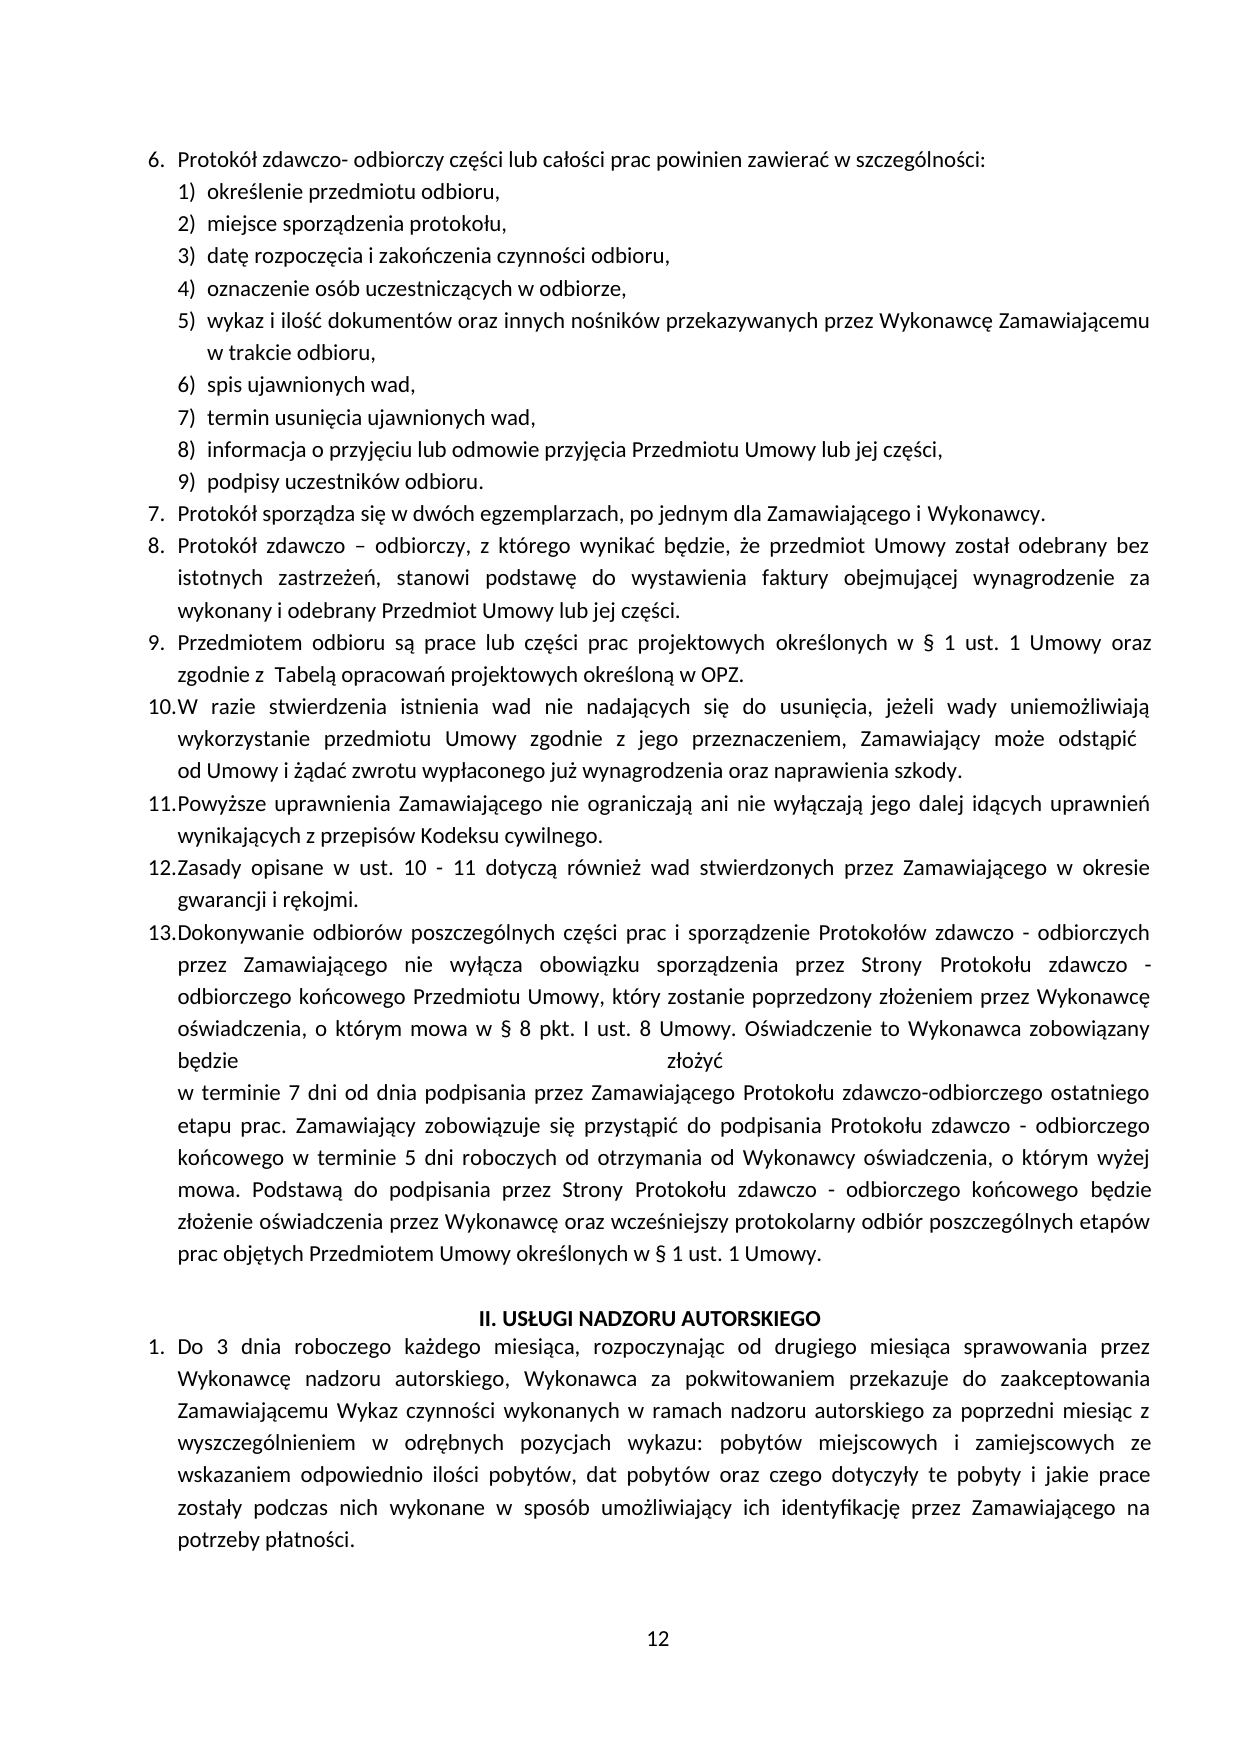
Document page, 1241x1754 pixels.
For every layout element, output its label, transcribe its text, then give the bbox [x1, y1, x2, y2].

list miejsce sporządzenia protokołu, [177, 209, 1152, 237]
list określenie przedmiotu odbioru, [177, 177, 1152, 205]
list Dokonywanie odbiorów poszczególnych części prac i sporządzenie Protokołów zdawczo - odbiorczych przez Zamawiającego nie wyłącza obowiązku sporządzenia przez Strony Protokołu zdawczo - odbiorczego końcowego Przedmiotu Umowy, który zostanie poprzedzony złożeniem przez Wykonawcę oświadczenia, o którym mowa w § 8 pkt. I ust. 8 Umowy. Oświadczenie to Wykonawca zobowiązany będzie złożyć w terminie 7 dni od dnia podpisania przez Zamawiającego Protokołu zdawczo-odbiorczego ostatniego etapu prac. Zamawiający zobowiązuje się przystąpić do podpisania Protokołu zdawczo - odbiorczego końcowego w terminie 5 dni roboczych od otrzymania od Wykonawcy oświadczenia, o którym wyżej mowa. Podstawą do podpisania przez Strony Protokołu zdawczo - odbiorczego końcowego będzie złożenie oświadczenia przez Wykonawcę oraz wcześniejszy protokolarny odbiór poszczególnych etapów prac objętych Przedmiotem Umowy określonych w § 1 ust. 1 Umowy. [148, 918, 1152, 1267]
subtitle II. USŁUGI NADZORU AUTORSKIEGO [148, 1304, 1152, 1332]
list datę rozpoczęcia i zakończenia czynności odbioru, [177, 242, 1152, 270]
list termin usunięcia ujawnionych wad, [177, 403, 1152, 431]
list Protokół zdawczo- odbiorczy części lub całości prac powinien zawierać w szczególności: [148, 145, 1152, 173]
list Protokół sporządza się w dwóch egzemplarzach, po jednym dla Zamawiającego i Wykonawcy. [148, 499, 1152, 527]
list oznaczenie osób uczestniczących w odbiorze, [177, 274, 1152, 302]
list Protokół zdawczo – odbiorczy, z którego wynikać będzie, że przedmiot Umowy został odebrany bez istotnych zastrzeżeń, stanowi podstawę do wystawienia faktury obejmującej wynagrodzenie za wykonany i odebrany Przedmiot Umowy lub jej części. [148, 531, 1152, 624]
list spis ujawnionych wad, [177, 370, 1152, 398]
list Powyższe uprawnienia Zamawiającego nie ograniczają ani nie wyłączają jego dalej idących uprawnień wynikających z przepisów Kodeksu cywilnego. [148, 789, 1152, 849]
list W razie stwierdzenia istnienia wad nie nadających się do usunięcia, jeżeli wady uniemożliwiają wykorzystanie przedmiotu Umowy zgodnie z jego przeznaczeniem, Zamawiający może odstąpić od Umowy i żądać zwrotu wypłaconego już wynagrodzenia oraz naprawienia szkody. [148, 692, 1152, 785]
list Przedmiotem odbioru są prace lub części prac projektowych określonych w § 1 ust. 1 Umowy oraz zgodnie z Tabelą opracowań projektowych określoną w OPZ. [148, 628, 1152, 688]
list Zasady opisane w ust. 10 - 11 dotyczą również wad stwierdzonych przez Zamawiającego w okresie gwarancji i rękojmi. [148, 853, 1152, 913]
list informacja o przyjęciu lub odmowie przyjęcia Przedmiotu Umowy lub jej części, [177, 435, 1152, 463]
list wykaz i ilość dokumentów oraz innych nośników przekazywanych przez Wykonawcę Zamawiającemu w trakcie odbioru, [177, 306, 1152, 366]
list podpisy uczestników odbioru. [177, 467, 1152, 495]
list Do 3 dnia roboczego każdego miesiąca, rozpoczynając od drugiego miesiąca sprawowania przez Wykonawcę nadzoru autorskiego, Wykonawca za pokwitowaniem przekazuje do zaakceptowania Zamawiającemu Wykaz czynności wykonanych w ramach nadzoru autorskiego za poprzedni miesiąc z wyszczególnieniem w odrębnych pozycjach wykazu: pobytów miejscowych i zamiejscowych ze wskazaniem odpowiednio ilości pobytów, dat pobytów oraz czego dotyczyły te pobyty i jakie prace zostały podczas nich wykonane w sposób umożliwiający ich identyfikację przez Zamawiającego na potrzeby płatności. [148, 1332, 1152, 1553]
